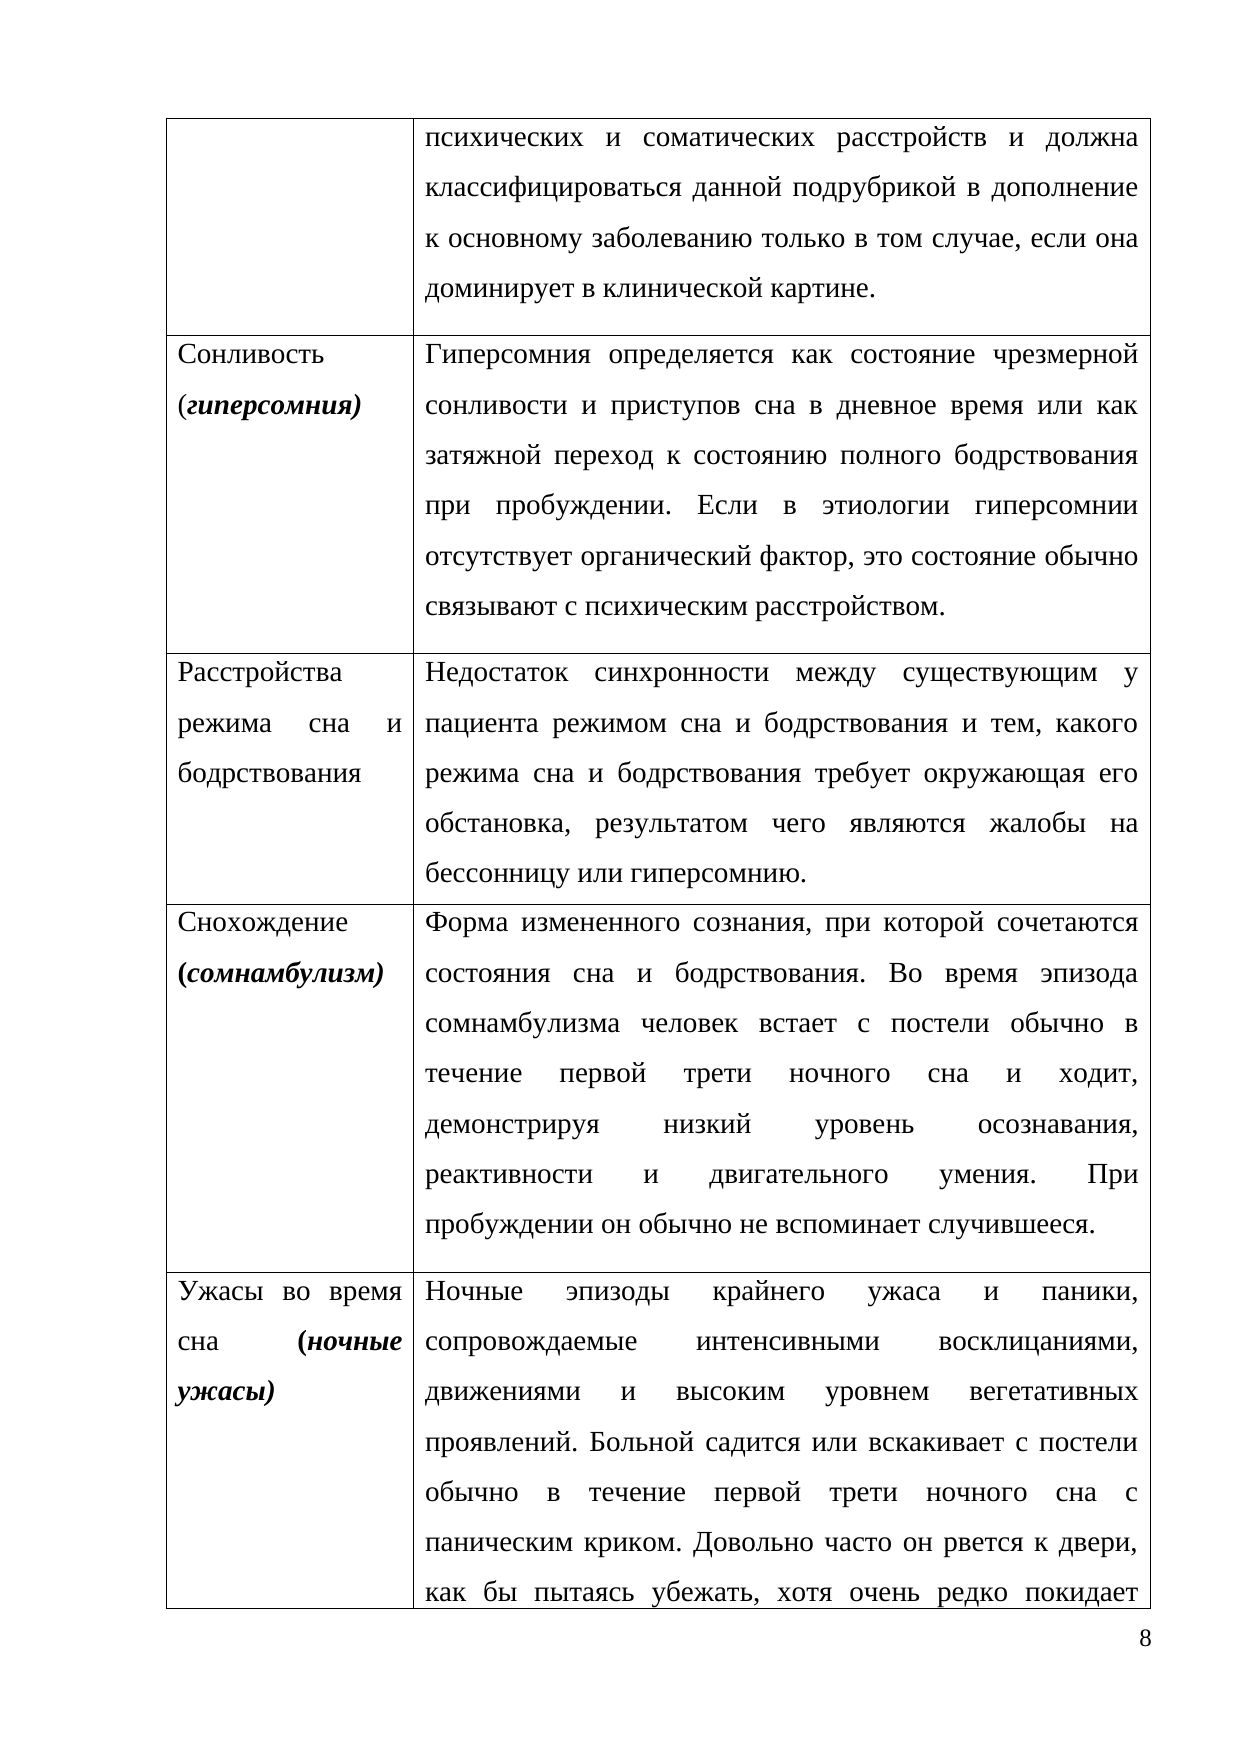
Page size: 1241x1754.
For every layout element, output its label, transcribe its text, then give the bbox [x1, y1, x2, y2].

table_cell Сонливость (гиперсомния) [167, 336, 413, 653]
table_cell Снохождение (сомнамбулизм) [167, 905, 413, 1272]
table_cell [414, 1273, 1150, 1608]
table_cell Расстройства режима сна и бодрствования [167, 654, 413, 903]
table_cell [414, 119, 1150, 335]
table_cell Гиперсомния определяется как состояние чрезмерной сонливости и приступов сна в дневное время или как затяжной переход к состоянию полного бодрствования при пробуждении. Если в этиологии гиперсомнии отсутствует органический фактор, это состояние обычно связывают с психическим расстройством. [414, 336, 1150, 653]
table_cell Недостаток синхронности между существующим у пациента режимом сна и бодрствования и тем, какого режима сна и бодрствования требует окружающая его обстановка, результатом чего являются жалобы на бессонницу или гиперсомнию. [414, 654, 1150, 903]
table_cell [167, 119, 413, 335]
table_cell Форма измененного сознания, при которой сочетаются состояния сна и бодрствования. Во время эпизода сомнамбулизма человек встает с постели обычно в течение первой трети ночного сна и ходит, демонстрируя низкий уровень осознавания, реактивности и двигательного умения. При пробуждении он обычно не вспоминает случившееся. [414, 905, 1150, 1272]
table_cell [167, 1273, 413, 1608]
